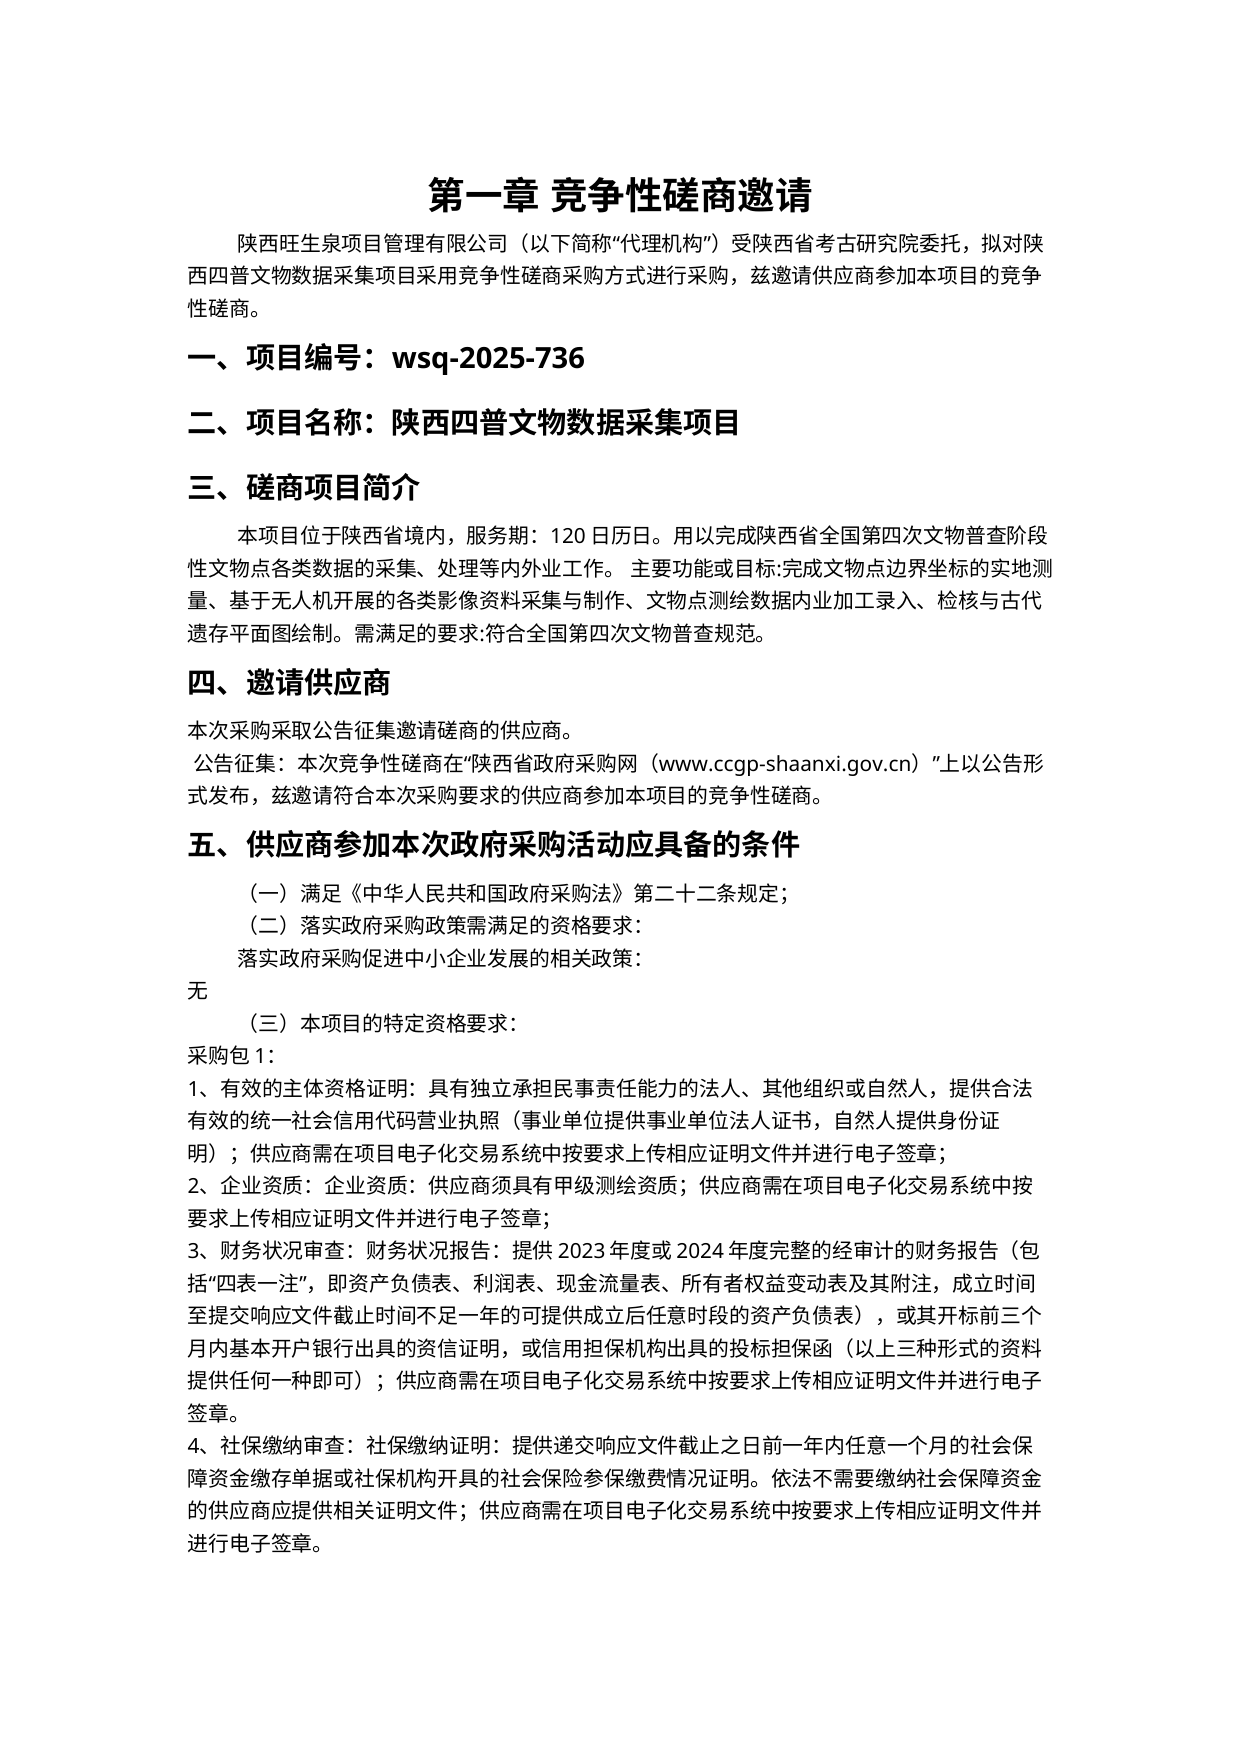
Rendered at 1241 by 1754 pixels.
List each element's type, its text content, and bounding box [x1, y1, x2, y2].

text 第一章 竞争性磋商邀请 [187, 162, 1053, 227]
text 公告征集：本次竞争性磋商在“陕西省政府采购网（www.ccgp-shaanxi.gov.cn）”上以公告形式发布，兹邀请符合本次采购要求的供应商参加本项目的竞争性磋商。 [187, 747, 1053, 812]
text 陕西旺生泉项目管理有限公司（以下简称“代理机构”）受陕西省考古研究院委托，拟对陕西四普文物数据采集项目采用竞争性磋商采购方式进行采购，兹邀请供应商参加本项目的竞争性磋商。 [187, 227, 1053, 324]
text 1、有效的主体资格证明：具有独立承担民事责任能力的法人、其他组织或自然人，提供合法有效的统一社会信用代码营业执照（事业单位提供事业单位法人证书，自然人提供身份证明）；供应商需在项目电子化交易系统中按要求上传相应证明文件并进行电子签章； [187, 1072, 1053, 1169]
text 五、供应商参加本次政府采购活动应具备的条件 [187, 812, 1053, 877]
text 采购包1： [187, 1039, 1053, 1072]
text 2、企业资质：企业资质：供应商须具有甲级测绘资质；供应商需在项目电子化交易系统中按要求上传相应证明文件并进行电子签章； [187, 1169, 1053, 1234]
text 一、项目编号：wsq-2025-736 [187, 324, 1053, 389]
text 本次采购采取公告征集邀请磋商的供应商。 [187, 714, 1053, 747]
text 三、磋商项目简介 [187, 454, 1053, 519]
text （一）满足《中华人民共和国政府采购法》第二十二条规定； [187, 877, 1053, 909]
text 本项目位于陕西省境内，服务期：120日历日。用以完成陕西省全国第四次文物普查阶段性文物点各类数据的采集、处理等内外业工作。 主要功能或目标:完成文物点边界坐标的实地测量、基于无人机开展的各类影像资料采集与制作、文物点测绘数据内业加工录入、检核与古代遗存平面图绘制。需满足的要求:符合全国第四次文物普查规范。 [187, 519, 1053, 649]
text （三）本项目的特定资格要求： [187, 1007, 1053, 1039]
text 4、社保缴纳审查：社保缴纳证明：提供递交响应文件截止之日前一年内任意一个月的社会保障资金缴存单据或社保机构开具的社会保险参保缴费情况证明。依法不需要缴纳社会保障资金的供应商应提供相关证明文件；供应商需在项目电子化交易系统中按要求上传相应证明文件并进行电子签章。 [187, 1429, 1053, 1559]
text 二、项目名称：陕西四普文物数据采集项目 [187, 389, 1053, 454]
text 四、邀请供应商 [187, 649, 1053, 714]
text 无 [187, 974, 1053, 1007]
text 3、财务状况审查：财务状况报告：提供2023年度或2024年度完整的经审计的财务报告（包括“四表一注”，即资产负债表、利润表、现金流量表、所有者权益变动表及其附注，成立时间至提交响应文件截止时间不足一年的可提供成立后任意时段的资产负债表），或其开标前三个月内基本开户银行出具的资信证明，或信用担保机构出具的投标担保函（以上三种形式的资料提供任何一种即可）；供应商需在项目电子化交易系统中按要求上传相应证明文件并进行电子签章。 [187, 1234, 1053, 1429]
text 落实政府采购促进中小企业发展的相关政策： [187, 942, 1053, 974]
text （二）落实政府采购政策需满足的资格要求： [187, 909, 1053, 942]
